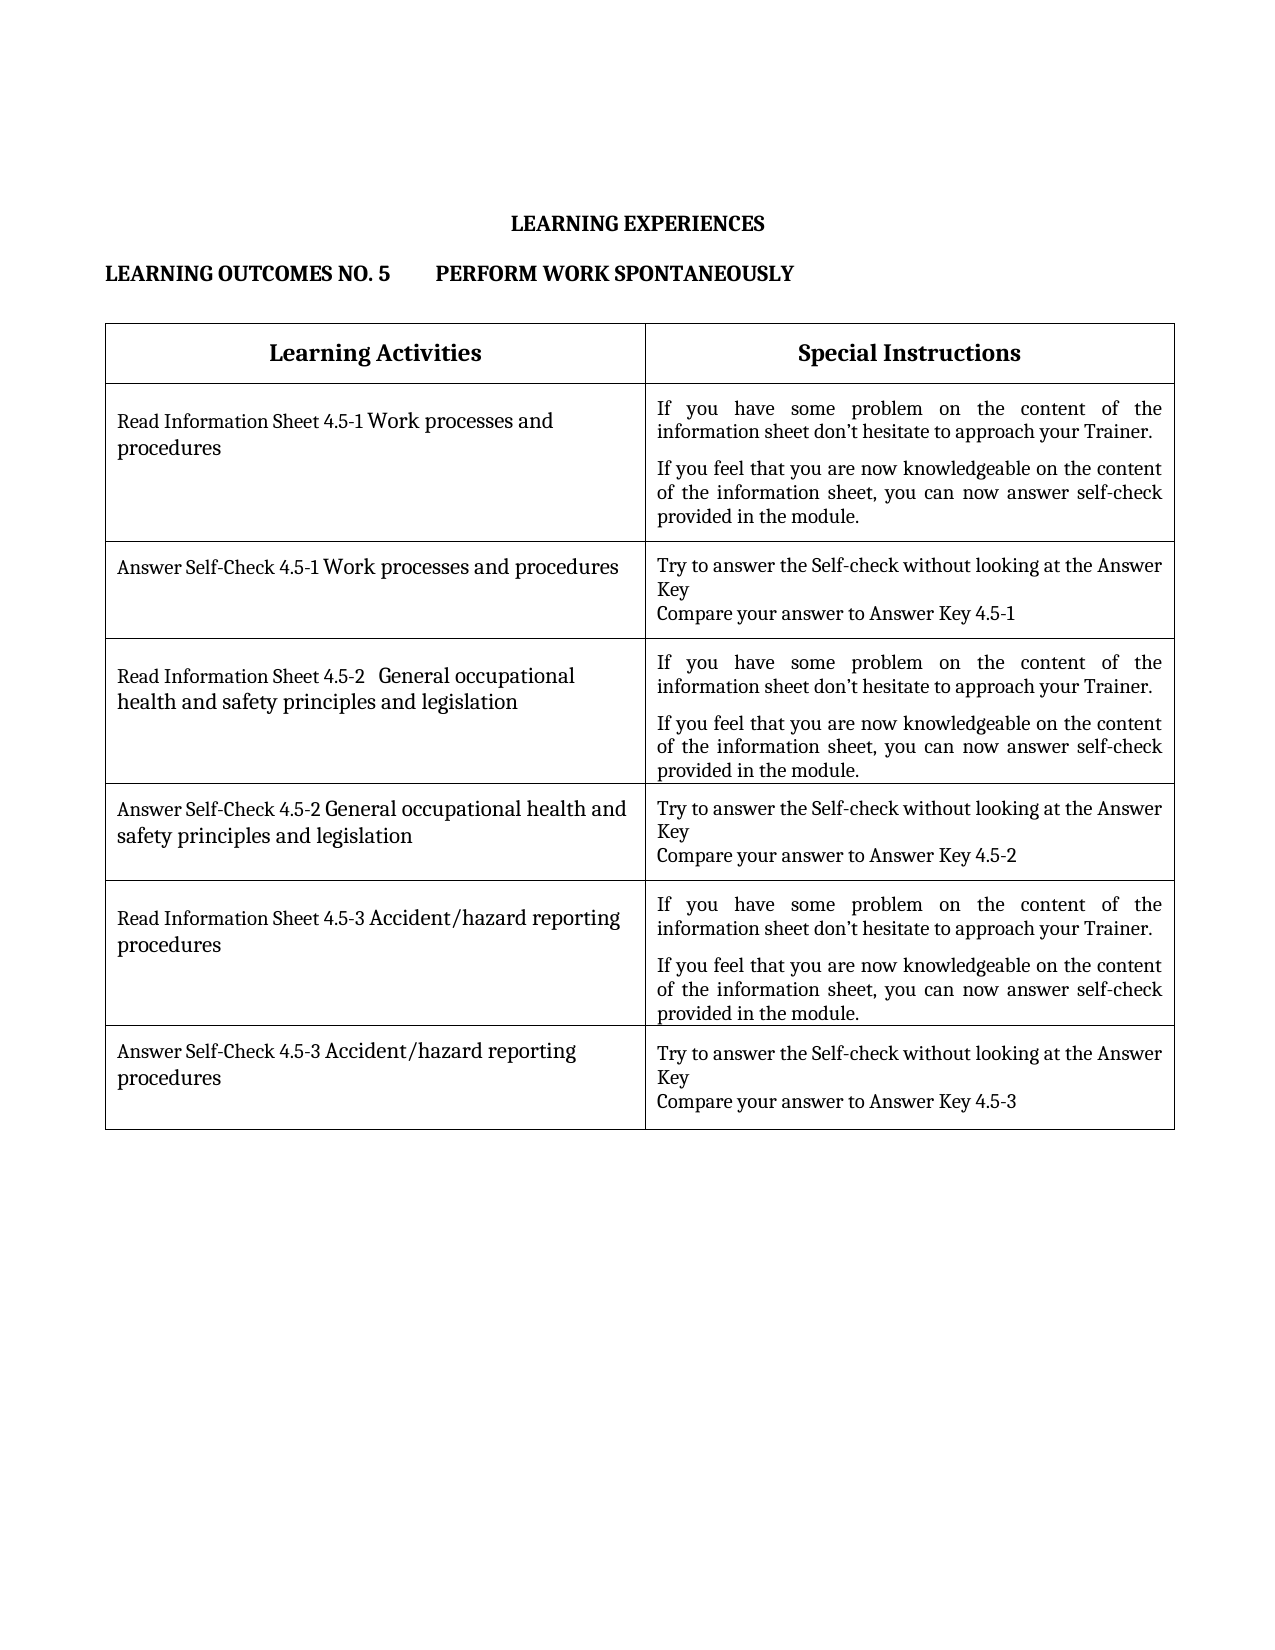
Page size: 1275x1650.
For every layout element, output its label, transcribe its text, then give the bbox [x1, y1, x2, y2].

table_cell Answer Self-Check 4.5-3 Accident/hazard reporting procedures [106, 1026, 645, 1129]
text LEARNING OUTCOMES NO. 5 PERFORM WORK SPONTANEOUSLY [105, 261, 1170, 287]
table_cell If you have some problem on the content of the information sheet don’t hesitate to approach your Trainer. If you feel that you are now knowledgeable on the content of the information sheet, you can now answer self-check provided in the module. [646, 639, 1174, 783]
table_cell Read Information Sheet 4.5-1 Work processes and procedures [106, 384, 645, 541]
table_cell Read Information Sheet 4.5-3 Accident/hazard reporting procedures [106, 881, 645, 1025]
table_cell Answer Self-Check 4.5-1 Work processes and procedures [106, 542, 645, 638]
table_cell If you have some problem on the content of the information sheet don’t hesitate to approach your Trainer. If you feel that you are now knowledgeable on the content of the information sheet, you can now answer self-check provided in the module. [646, 384, 1174, 541]
table_header Learning Activities [106, 324, 645, 383]
table_cell Try to answer the Self-check without looking at the Answer Key Compare your answer to Answer Key 4.5-2 [646, 784, 1174, 880]
table_cell If you have some problem on the content of the information sheet don’t hesitate to approach your Trainer. If you feel that you are now knowledgeable on the content of the information sheet, you can now answer self-check provided in the module. [646, 881, 1174, 1025]
table_cell Try to answer the Self-check without looking at the Answer Key Compare your answer to Answer Key 4.5-3 [646, 1026, 1174, 1129]
table_cell Answer Self-Check 4.5-2 General occupational health and safety principles and legislation [106, 784, 645, 880]
text LEARNING EXPERIENCES [105, 210, 1170, 237]
table_header Special Instructions [646, 324, 1174, 383]
table_cell Read Information Sheet 4.5-2 General occupational health and safety principles and legislation [106, 639, 645, 783]
table_cell Try to answer the Self-check without looking at the Answer Key Compare your answer to Answer Key 4.5-1 [646, 542, 1174, 638]
